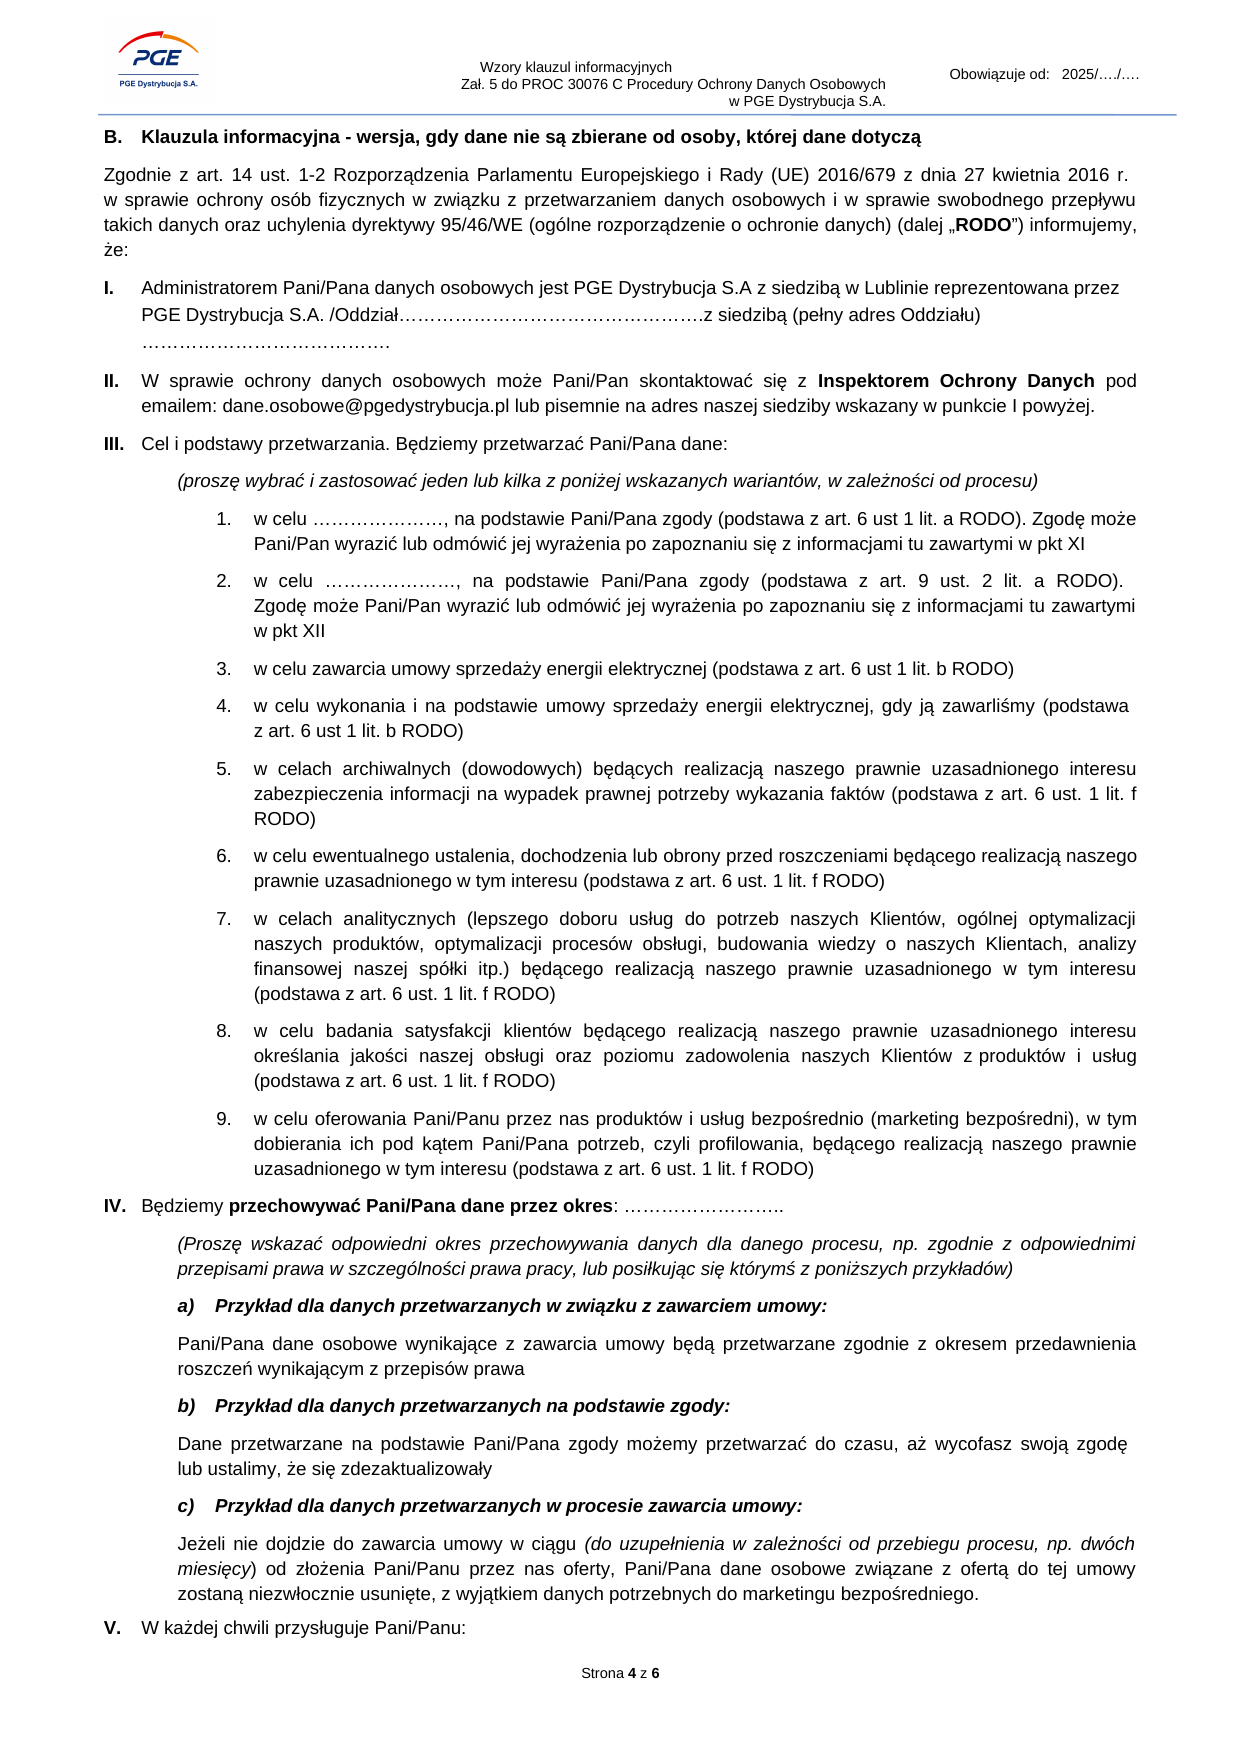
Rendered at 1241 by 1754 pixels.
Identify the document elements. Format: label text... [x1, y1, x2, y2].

list w celu …………………, na podstawie Pani/Pana zgody (podstawa z art. 6 ust 1 lit. a RODO). Zgodę może Pani/Pan wyrazić lub odmówić jej wyrażenia po zapoznaniu się z informacjami tu zawartymi w pkt XI [216, 504, 1137, 554]
list w celu oferowania Pani/Panu przez nas produktów i usług bezpośrednio (marketing bezpośredni), w tym dobierania ich pod kątem Pani/Pana potrzeb, czyli profilowania, będącego realizacją naszego prawnie uzasadnionego w tym interesu (podstawa z art. 6 ust. 1 lit. f RODO) [216, 1104, 1137, 1179]
text Dane przetwarzane na podstawie Pani/Pana zgody możemy przetwarzać do czasu, aż wycofasz swoją zgodę lub ustalimy, że się zdezaktualizowały [177, 1429, 1137, 1479]
list Administratorem Pani/Pana danych osobowych jest PGE Dystrybucja S.A z siedzibą w Lublinie reprezentowana przez PGE Dystrybucja S.A. /Oddział………………………………………….z siedzibą (pełny adres Oddziału)…………………………………. [103, 273, 1137, 354]
list Cel i podstawy przetwarzania. Będziemy przetwarzać Pani/Pana dane: [103, 429, 1137, 454]
list w celu badania satysfakcji klientów będącego realizacją naszego prawnie uzasadnionego interesu określania jakości naszej obsługi oraz poziomu zadowolenia naszych Klientów z produktów i usług (podstawa z art. 6 ust. 1 lit. f RODO) [216, 1016, 1137, 1091]
list w celu zawarcia umowy sprzedaży energii elektrycznej (podstawa z art. 6 ust 1 lit. b RODO) [216, 654, 1137, 679]
list W każdej chwili przysługuje Pani/Panu: [103, 1616, 1137, 1638]
list w celu ewentualnego ustalenia, dochodzenia lub obrony przed roszczeniami będącego realizacją naszego prawnie uzasadnionego w tym interesu (podstawa z art. 6 ust. 1 lit. f RODO) [216, 841, 1137, 891]
text Zgodnie z art. 14 ust. 1-2 Rozporządzenia Parlamentu Europejskiego i Rady (UE) 2016/679 z dnia 27 kwietnia 2016 r. w sprawie ochrony osób fizycznych w związku z przetwarzaniem danych osobowych i w sprawie swobodnego przepływu takich danych oraz uchylenia dyrektywy 95/46/WE (ogólne rozporządzenie o ochronie danych) (dalej „RODO”) informujemy, że: [103, 160, 1137, 260]
text (proszę wybrać i zastosować jeden lub kilka z poniżej wskazanych wariantów, w zależności od procesu) [177, 466, 1137, 491]
list w celu …………………, na podstawie Pani/Pana zgody (podstawa z art. 9 ust. 2 lit. a RODO). Zgodę może Pani/Pan wyrazić lub odmówić jej wyrażenia po zapoznaniu się z informacjami tu zawartymi w pkt XII [216, 566, 1137, 641]
list Klauzula informacyjna - wersja, gdy dane nie są zbierane od osoby, której dane dotyczą [103, 126, 1137, 148]
list w celach analitycznych (lepszego doboru usług do potrzeb naszych Klientów, ogólnej optymalizacji naszych produktów, optymalizacji procesów obsługi, budowania wiedzy o naszych Klientach, analizy finansowej naszej spółki itp.) będącego realizacją naszego prawnie uzasadnionego w tym interesu (podstawa z art. 6 ust. 1 lit. f RODO) [216, 904, 1137, 1004]
text Jeżeli nie dojdzie do zawarcia umowy w ciągu (do uzupełnienia w zależności od przebiegu procesu, np. dwóch miesięcy) od złożenia Pani/Panu przez nas oferty, Pani/Pana dane osobowe związane z ofertą do tej umowy zostaną niezwłocznie usunięte, z wyjątkiem danych potrzebnych do marketingu bezpośredniego. [177, 1529, 1137, 1604]
list w celach archiwalnych (dowodowych) będących realizacją naszego prawnie uzasadnionego interesu zabezpieczenia informacji na wypadek prawnej potrzeby wykazania faktów (podstawa z art. 6 ust. 1 lit. f RODO) [216, 754, 1137, 829]
list w celu wykonania i na podstawie umowy sprzedaży energii elektrycznej, gdy ją zawarliśmy (podstawa z art. 6 ust 1 lit. b RODO) [216, 691, 1137, 741]
text (Proszę wskazać odpowiedni okres przechowywania danych dla danego procesu, np. zgodnie z odpowiednimi przepisami prawa w szczególności prawa pracy, lub posiłkując się którymś z poniższych przykładów) [177, 1229, 1137, 1279]
text Pani/Pana dane osobowe wynikające z zawarcia umowy będą przetwarzane zgodnie z okresem przedawnienia roszczeń wynikającym z przepisów prawa [177, 1329, 1137, 1379]
list Będziemy przechowywać Pani/Pana dane przez okres: …………………….. [103, 1191, 1137, 1216]
picture [103, 16, 214, 103]
list W sprawie ochrony danych osobowych może Pani/Pan skontaktować się z Inspektorem Ochrony Danych pod emailem: dane.osobowe@pgedystrybucja.pl lub pisemnie na adres naszej siedziby wskazany w punkcie I powyżej. [103, 366, 1137, 416]
list Przykład dla danych przetwarzanych na podstawie zgody: [177, 1391, 1137, 1416]
list Przykład dla danych przetwarzanych w procesie zawarcia umowy: [177, 1491, 1137, 1516]
list Przykład dla danych przetwarzanych w związku z zawarciem umowy: [177, 1291, 1137, 1316]
